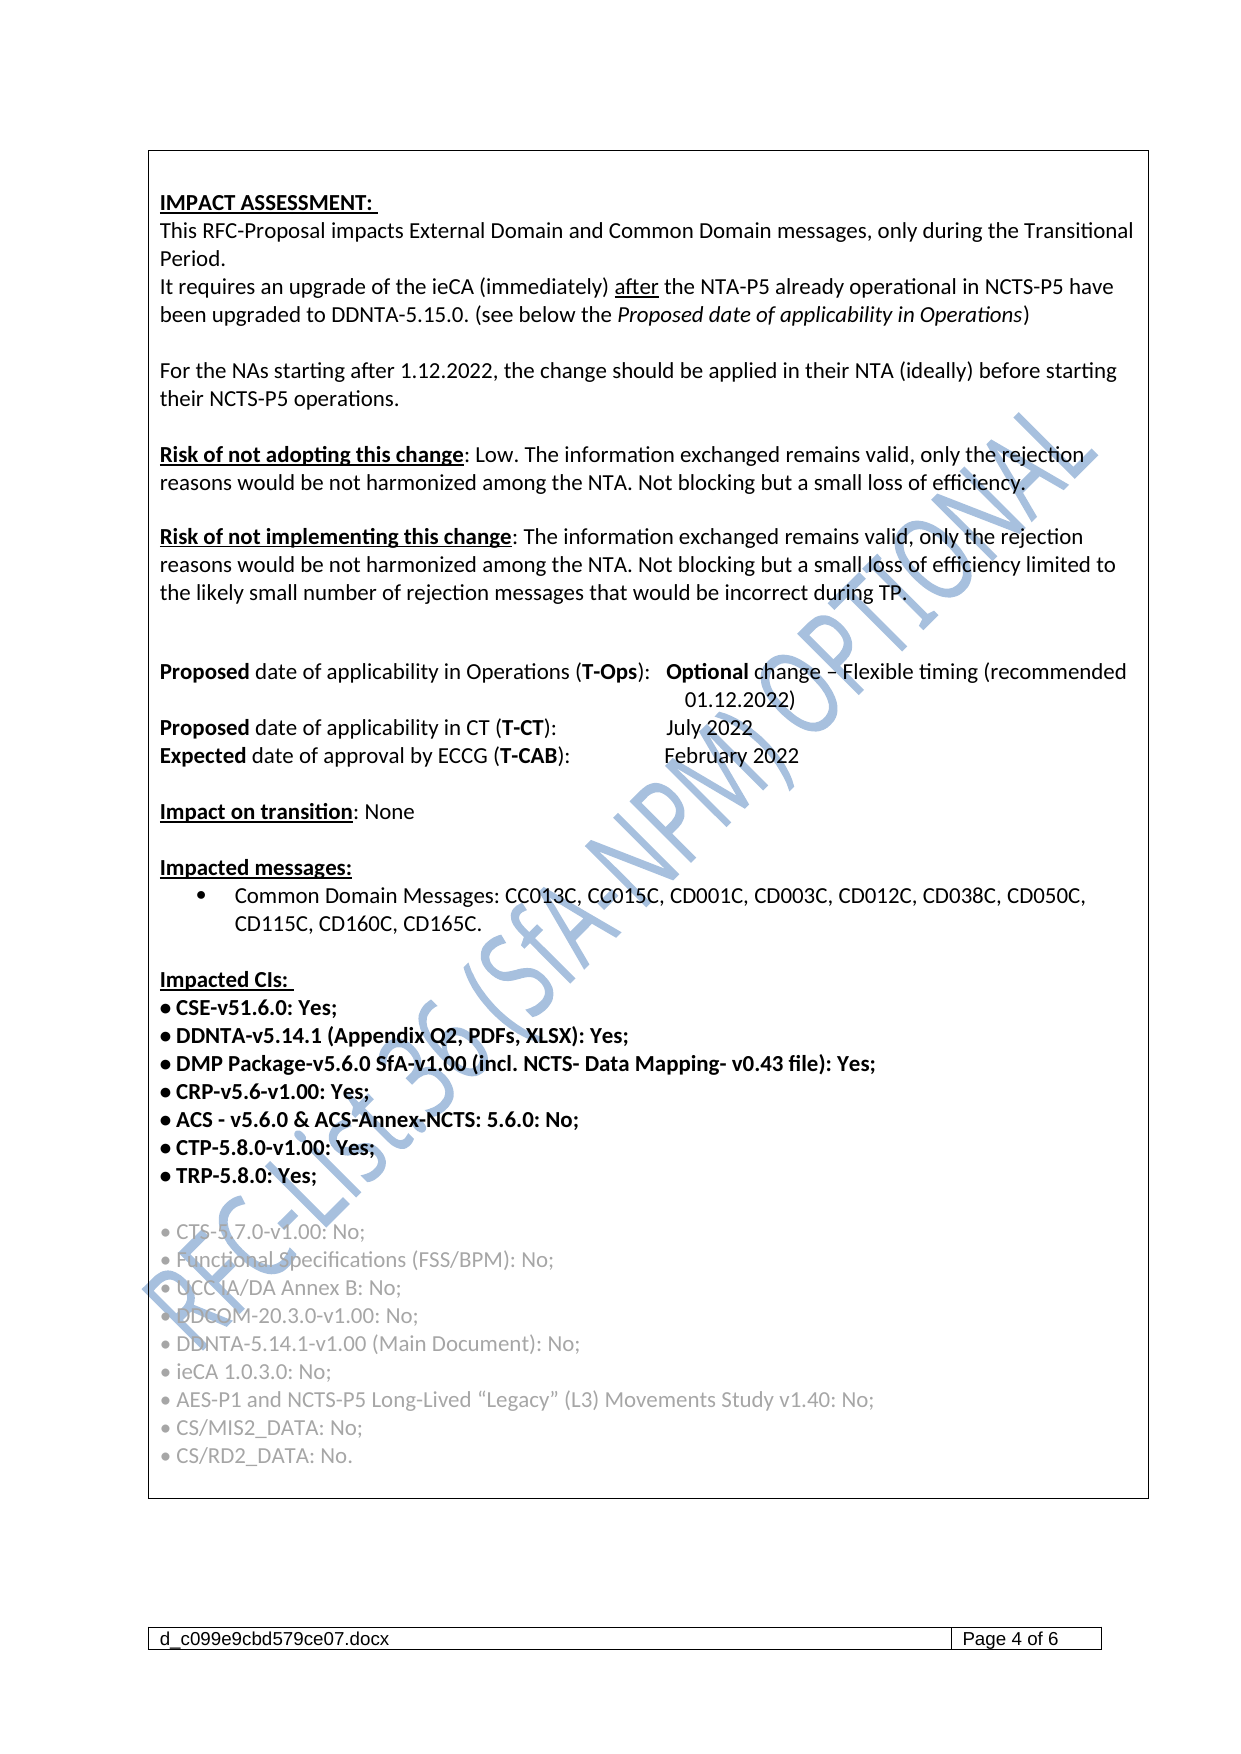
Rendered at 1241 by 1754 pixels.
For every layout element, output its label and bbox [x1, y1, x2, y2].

table_header [149, 151, 1148, 1498]
